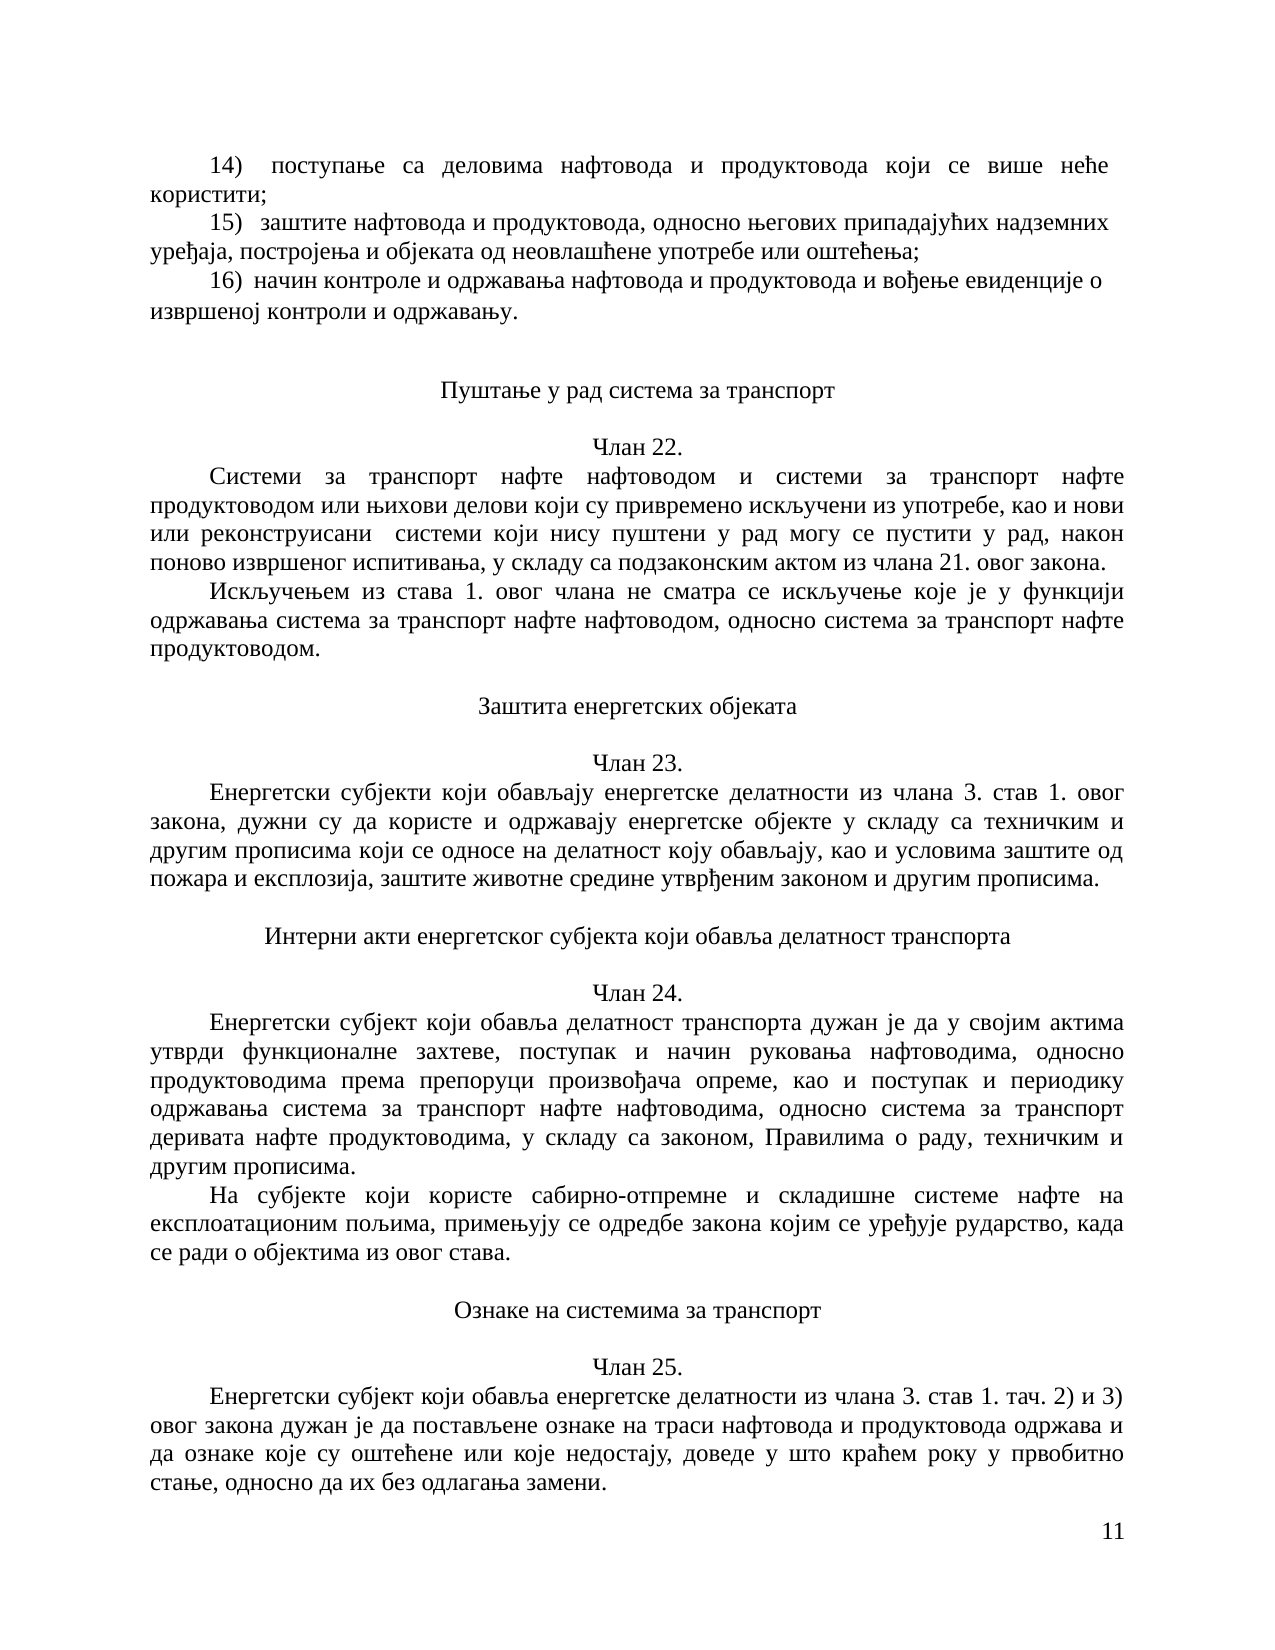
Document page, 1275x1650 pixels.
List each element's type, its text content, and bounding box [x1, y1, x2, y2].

text Члан 23. [150, 748, 1125, 777]
text Члан 22. [150, 432, 1125, 461]
text Енергетски субјекти који обављају енергетске делатности из члана 3. став 1. овог закона, дужни су да користе и одржавају енергетске објекте у складу са техничким и другим прописима који се односе на делатност коју обављају, као и условима заштите од пожара и експлозија, заштите животне средине утврђеним законом и другим прописима. [150, 777, 1125, 892]
text Енергетски субјект који обавља делатност транспорта дужан је да у својим актима утврди функционалне захтеве, поступак и начин руковања нафтоводима, односно продуктоводима према препоруци произвођача опреме, као и поступак и периодику одржавања система за транспорт нафте нафтоводима, односно система за транспорт деривата нафте продуктоводима, у складу са законом, Правилима о раду, техничким и другим прописима. [150, 1007, 1125, 1180]
text Пуштање у рад система за транспорт [150, 375, 1125, 403]
text Интерни акти енергетског субјекта који обавља делатност транспорта [150, 921, 1125, 950]
text Енергетски субјект који обавља енергетске делатности из члана 3. став 1. тач. 2) и 3) овог закона дужан је да постављене ознаке на траси нафтовода и продуктовода одржава и да ознаке које су оштећене или које недостају, доведе у што краћем року у првобитно стање, односно да их без одлагања замени. [150, 1381, 1125, 1496]
text Системи за транспорт нафте нафтоводом и системи за транспорт нафте продуктоводом или њихови делови који су привремено искључени из употребе, као и нови или реконструисани системи који нису пуштени у рад могу се пустити у рад, након поново извршеног испитивања, у складу са подзаконским актом из члана 21. овог закона. [150, 461, 1125, 576]
text На субјекте који користе сабирно-отпремне и складишне системе нафте на експлоатационим пољима, примењују се одредбе закона којим се уређује рударство, када се ради о објектима из овог става. [150, 1180, 1125, 1266]
text Ознаке на системима за транспорт [150, 1295, 1125, 1323]
list поступање са деловима нафтовода и продуктовода који се више неће користити; [150, 150, 1110, 207]
text Заштита енергетских објеката [150, 691, 1125, 720]
list начин контроле и одржавања нафтовода и продуктовода и вођење евиденције о извршеној контроли и одржавању. [150, 265, 1125, 325]
list заштите нафтовода и продуктовода, односно његових припадајућих надземних уређаја, постројења и објеката од неовлашћене употребе или оштећења; [150, 207, 1110, 265]
text Члан 25. [150, 1352, 1125, 1381]
text Члан 24. [150, 978, 1125, 1007]
text Искључењем из става 1. овог члана не сматра се искључење које је у функцији одржавања система за транспорт нафте нафтоводом, односно система за транспорт нафте продуктоводом. [150, 576, 1125, 662]
